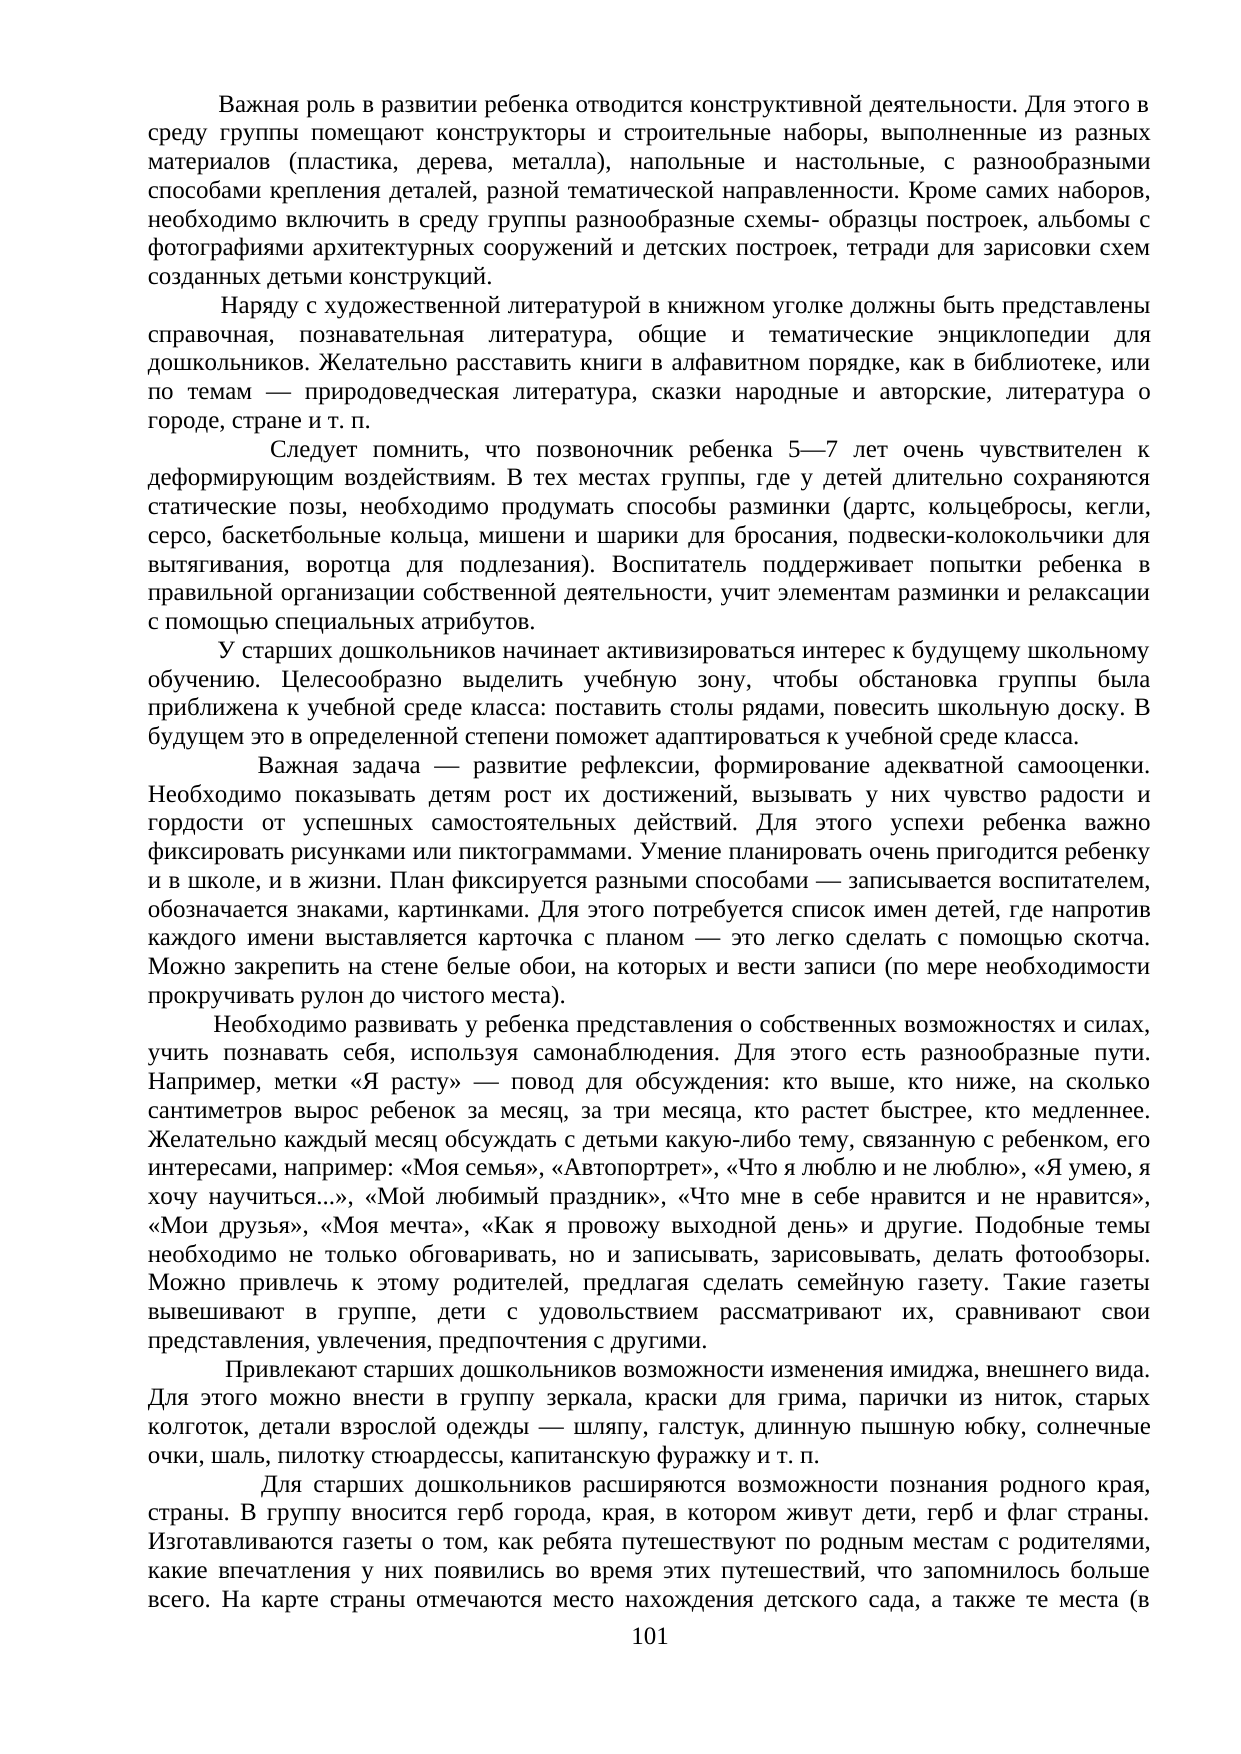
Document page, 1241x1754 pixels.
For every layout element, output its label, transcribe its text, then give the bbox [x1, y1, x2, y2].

text Важная задача — развитие рефлексии, формирование адекватной самооценки. Необходимо показывать детям рост их достижений, вызывать у них чувство радости и гордости от успешных самостоятельных действий. Для этого успехи ребенка важно фиксировать рисунками или пиктограммами. Умение планировать очень пригодится ребенку и в школе, и в жизни. План фиксируется разными способами — записывается воспитателем, обозначается знаками, картинками. Для этого потребуется список имен детей, где напротив каждого имени выставляется карточка с планом — это легко сделать с помощью скотча. Можно закрепить на стене белые обои, на которых и вести записи (по мере необходимости прокручивать рулон до чистого места). [148, 750, 1152, 1009]
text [148, 1469, 1152, 1612]
text У старших дошкольников начинает активизироваться интерес к будущему школьному обучению. Целесообразно выделить учебную зону, чтобы обстановка группы была приближена к учебной среде класса: поставить столы рядами, повесить школьную доску. В будущем это в определенной степени поможет адаптироваться к учебной среде класса. [148, 635, 1152, 750]
text Необходимо развивать у ребенка представления о собственных возможностях и силах, учить познавать себя, используя самонаблюдения. Для этого есть разнообразные пути. Например, метки «Я расту» — повод для обсуждения: кто выше, кто ниже, на сколько сантиметров вырос ребенок за месяц, за три месяца, кто растет быстрее, кто медленнее. Желательно каждый месяц обсуждать с детьми какую-либо тему, связанную с ребенком, его интересами, например: «Моя семья», «Автопортрет», «Что я люблю и не люблю», «Я умею, я хочу научиться...», «Мой любимый праздник», «Что мне в себе нравится и не нравится», «Мои друзья», «Моя мечта», «Как я провожу выходной день» и другие. Подобные темы необходимо не только обговаривать, но и записывать, зарисовывать, делать фотообзоры. Можно привлечь к этому родителей, предлагая сделать семейную газету. Такие газеты вывешивают в группе, дети с удовольствием рассматривают их, сравнивают свои представления, увлечения, предпочтения с другими. [148, 1009, 1152, 1354]
text Наряду с художественной литературой в книжном уголке должны быть представлены справочная, познавательная литература, общие и тематические энциклопедии для дошкольников. Желательно расставить книги в алфавитном порядке, как в библиотеке, или по темам — природоведческая литература, сказки народные и авторские, литература о городе, стране и т. п. [148, 290, 1152, 434]
text Следует помнить, что позвоночник ребенка 5—7 лет очень чувствителен к деформирующим воздействиям. В тех местах группы, где у детей длительно сохраняются статические позы, необходимо продумать способы разминки (дартс, кольцебросы, кегли, серсо, баскетбольные кольца, мишени и шарики для бросания, подвески-колокольчики для вытягивания, воротца для подлезания). Воспитатель поддерживает попытки ребенка в правильной организации собственной деятельности, учит элементам разминки и релаксации с помощью специальных атрибутов. [148, 434, 1152, 635]
text Важная роль в развитии ребенка отводится конструктивной деятельности. Для этого в среду группы помещают конструкторы и строительные наборы, выполненные из разных материалов (пластика, дерева, металла), напольные и настольные, с разнообразными способами крепления деталей, разной тематической направленности. Кроме самих наборов, необходимо включить в среду группы разнообразные схемы- образцы построек, альбомы с фотографиями архитектурных сооружений и детских построек, тетради для зарисовки схем созданных детьми конструкций. [148, 89, 1152, 290]
text Привлекают старших дошкольников возможности изменения имиджа, внешнего вида. Для этого можно внести в группу зеркала, краски для грима, парички из ниток, старых колготок, детали взрослой одежды — шляпу, галстук, длинную пышную юбку, солнечные очки, шаль, пилотку стюардессы, капитанскую фуражку и т. п. [148, 1354, 1152, 1469]
